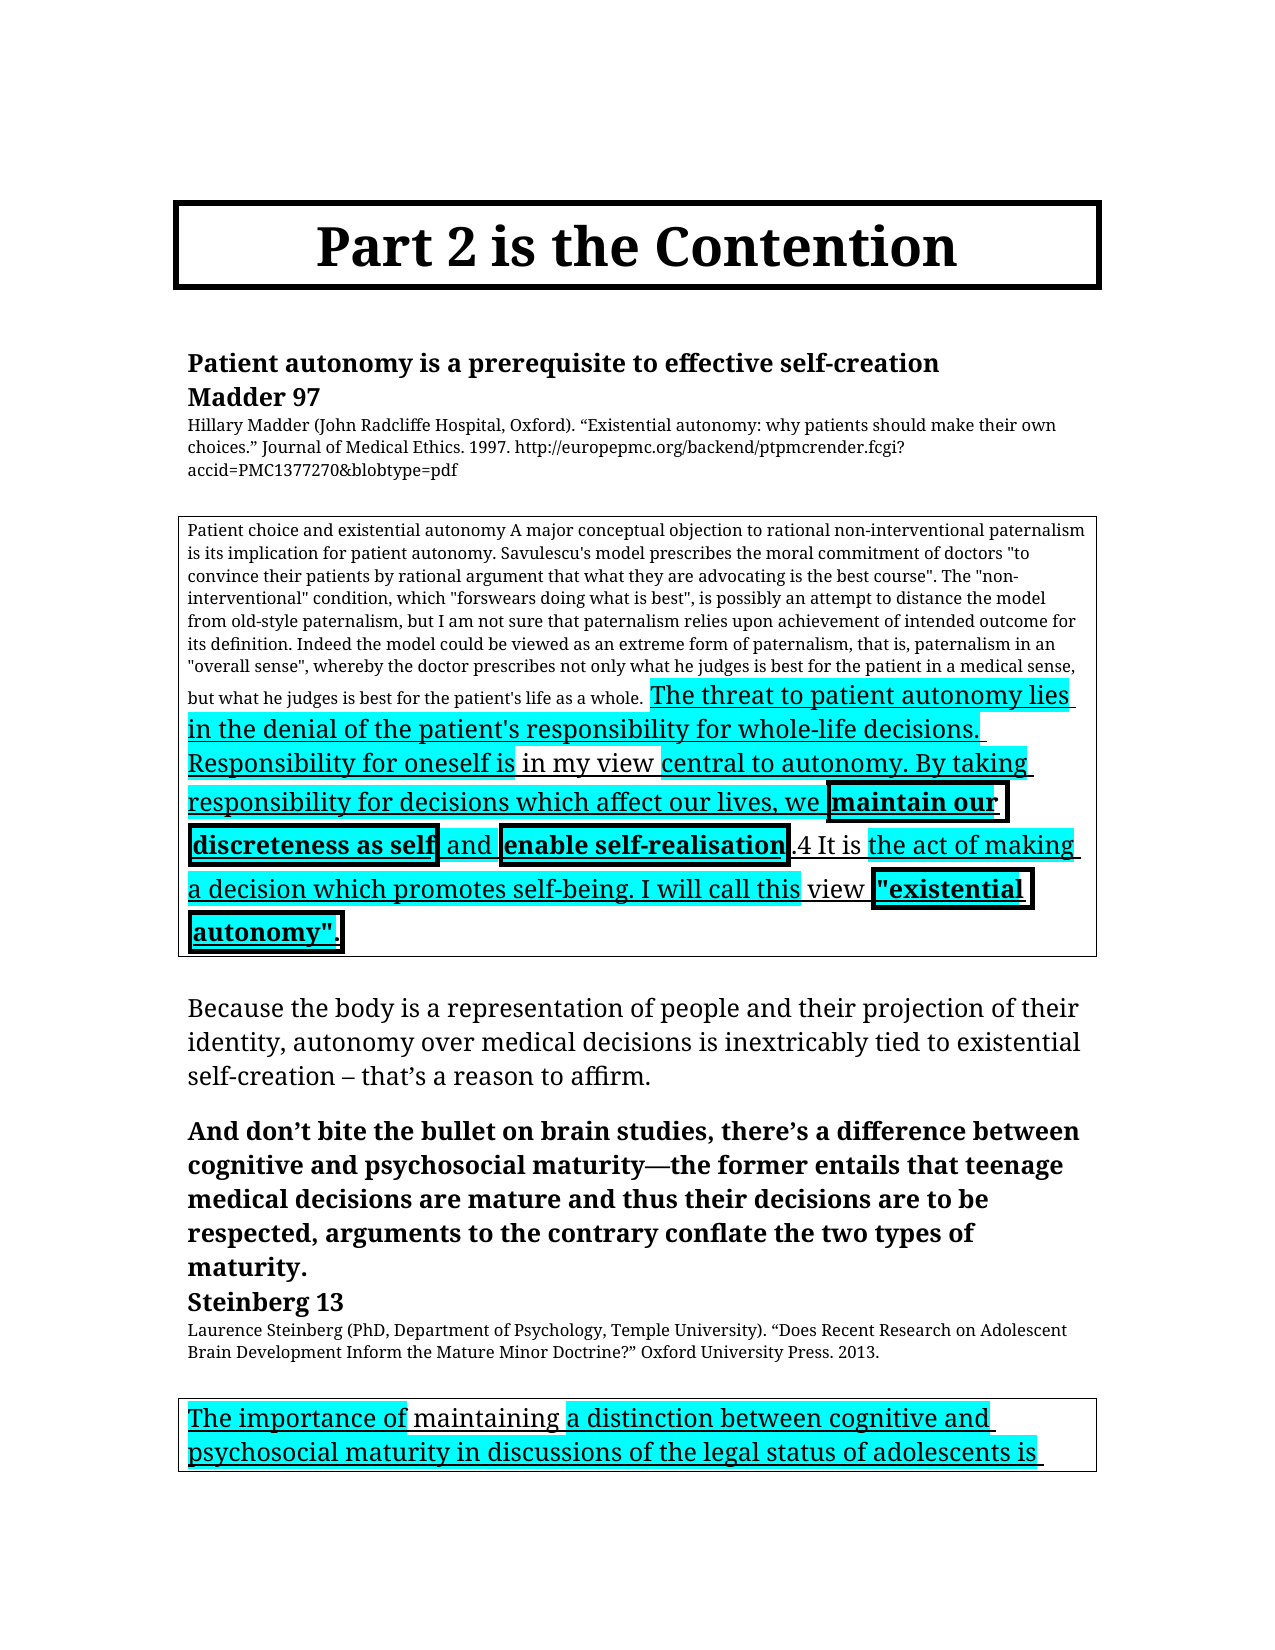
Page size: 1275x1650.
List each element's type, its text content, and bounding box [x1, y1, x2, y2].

text Laurence Steinberg (PhD, Department of Psychology, Temple University). “Does Recent Research on Adolescent Brain Development Inform the Mature Minor Doctrine?” Oxford University Press. 2013. [187, 1318, 1087, 1364]
text Steinberg 13 [187, 1284, 1087, 1318]
subtitle Part 2 is the Contention [179, 206, 1096, 284]
subtitle And don’t bite the bullet on brain studies, there’s a difference between cognitive and psychosocial maturity—the former entails that teenage medical decisions are mature and thus their decisions are to be respected, arguments to the contrary conflate the two types of maturity. [187, 1114, 1087, 1284]
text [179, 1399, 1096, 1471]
text Patient choice and existential autonomy A major conceptual objection to rational non-interventional paternalism is its implication for patient autonomy. Savulescu's model prescribes the moral commitment of doctors "to convince their patients by rational argument that what they are advocating is the best course". The "non-interventional" condition, which "forswears doing what is best", is possibly an attempt to distance the model from old-style paternalism, but I am not sure that paternalism relies upon achievement of intended outcome for its definition. Indeed the model could be viewed as an extreme form of paternalism, that is, paternalism in an "overall sense", whereby the doctor prescribes not only what he judges is best for the patient in a medical sense, but what he judges is best for the patient's life as a whole. The threat to patient autonomy lies in the denial of the patient's responsibility for whole-life decisions. Responsibility for oneself is in my view central to autonomy. By taking responsibility for decisions which affect our lives, we maintain our discreteness as self and enable self-realisation.4 It is the act of making a decision which promotes self-being. I will call this view "existential autonomy". [179, 517, 1096, 956]
subtitle Patient autonomy is a prerequisite to effective self-creation [187, 345, 1087, 379]
text Hillary Madder (John Radcliffe Hospital, Oxford). “Existential autonomy: why patients should make their own choices.” Journal of Medical Ethics. 1997. http://europepmc.org/backend/ptpmcrender.fcgi?accid=PMC1377270&blobtype=pdf [187, 413, 1087, 482]
text Madder 97 [187, 379, 1087, 413]
text Because the body is a representation of people and their projection of their identity, autonomy over medical decisions is inextricably tied to existential self-creation – that’s a reason to affirm. [187, 991, 1087, 1093]
